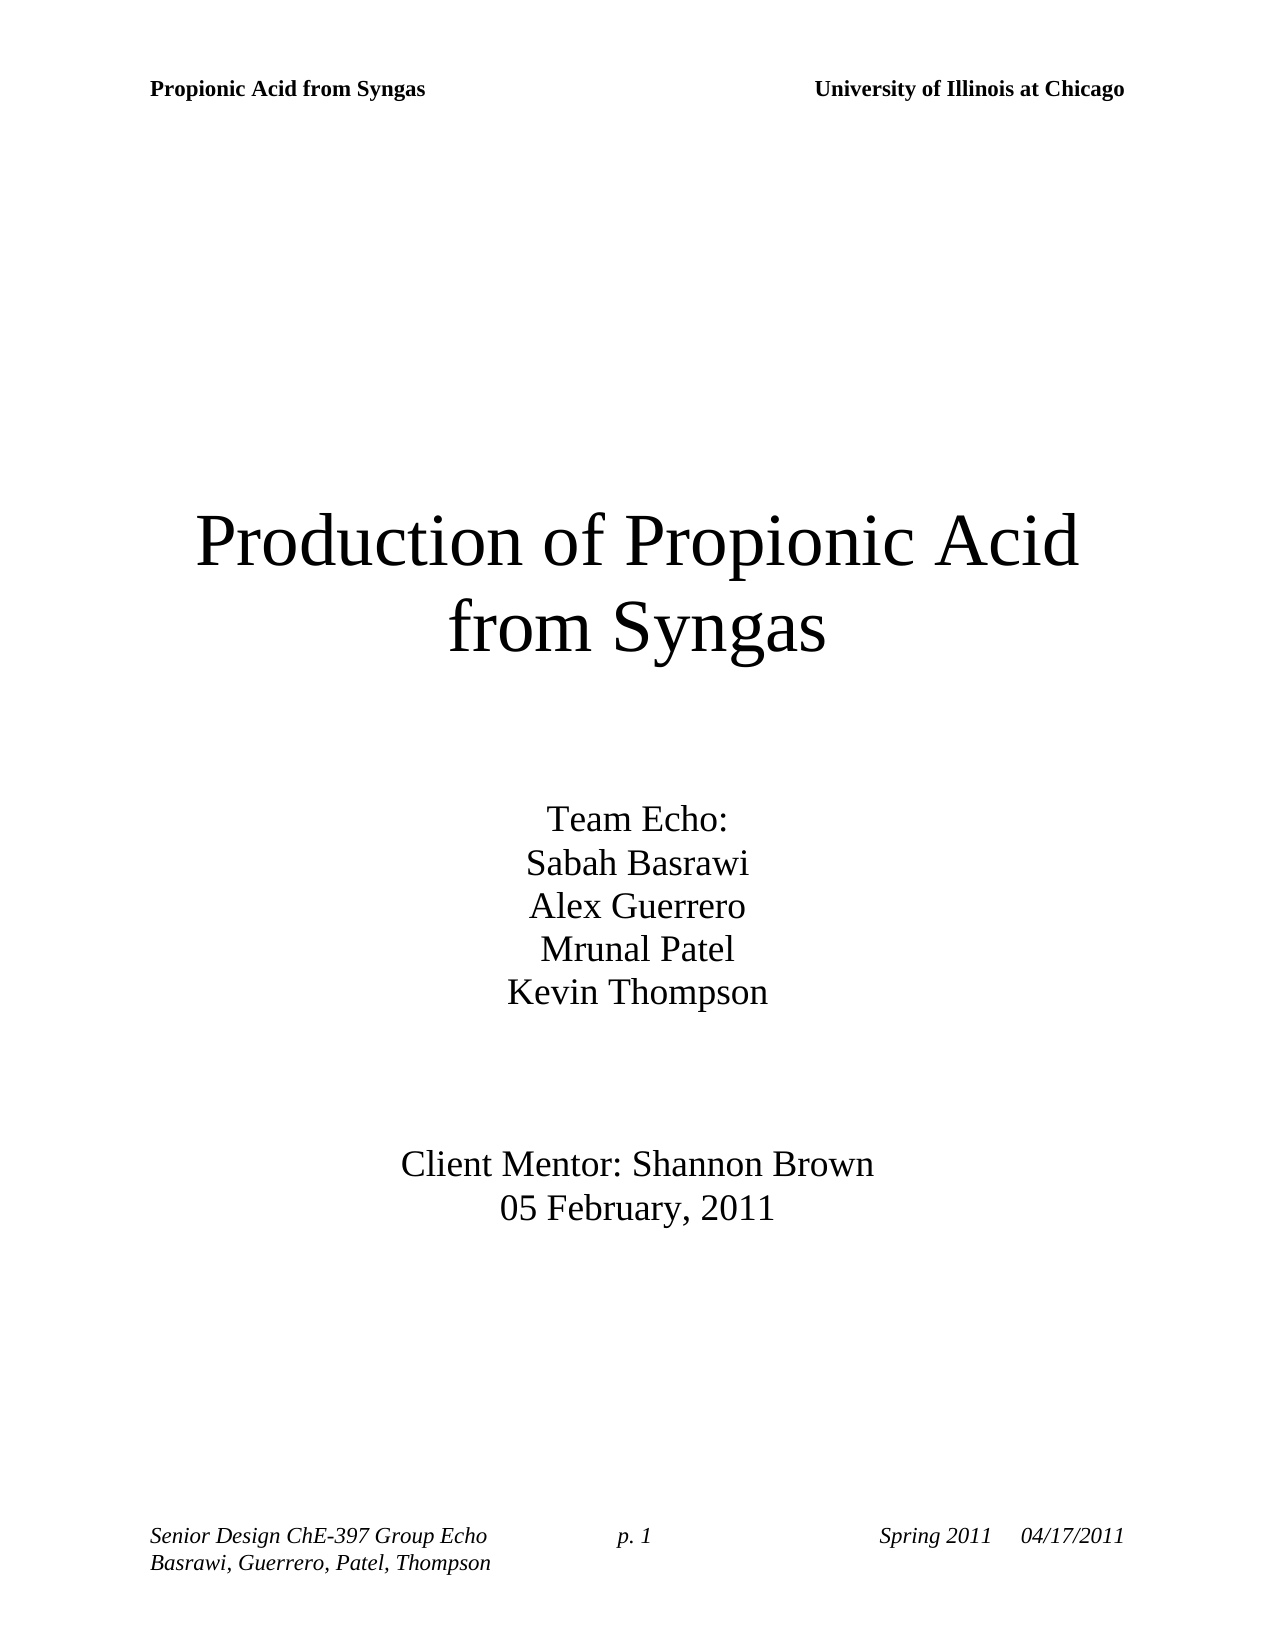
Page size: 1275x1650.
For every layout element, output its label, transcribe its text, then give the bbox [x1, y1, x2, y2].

text 05 February, 2011 [150, 1185, 1125, 1228]
text Mrunal Patel [150, 926, 1125, 969]
text Kevin Thompson [150, 969, 1125, 1012]
text Sabah Basrawi [150, 840, 1125, 883]
text Production of Propionic Acid from Syngas [150, 495, 1125, 667]
text Alex Guerrero [150, 883, 1125, 926]
text Team Echo: [150, 797, 1125, 840]
text Client Mentor: Shannon Brown [150, 1142, 1125, 1185]
